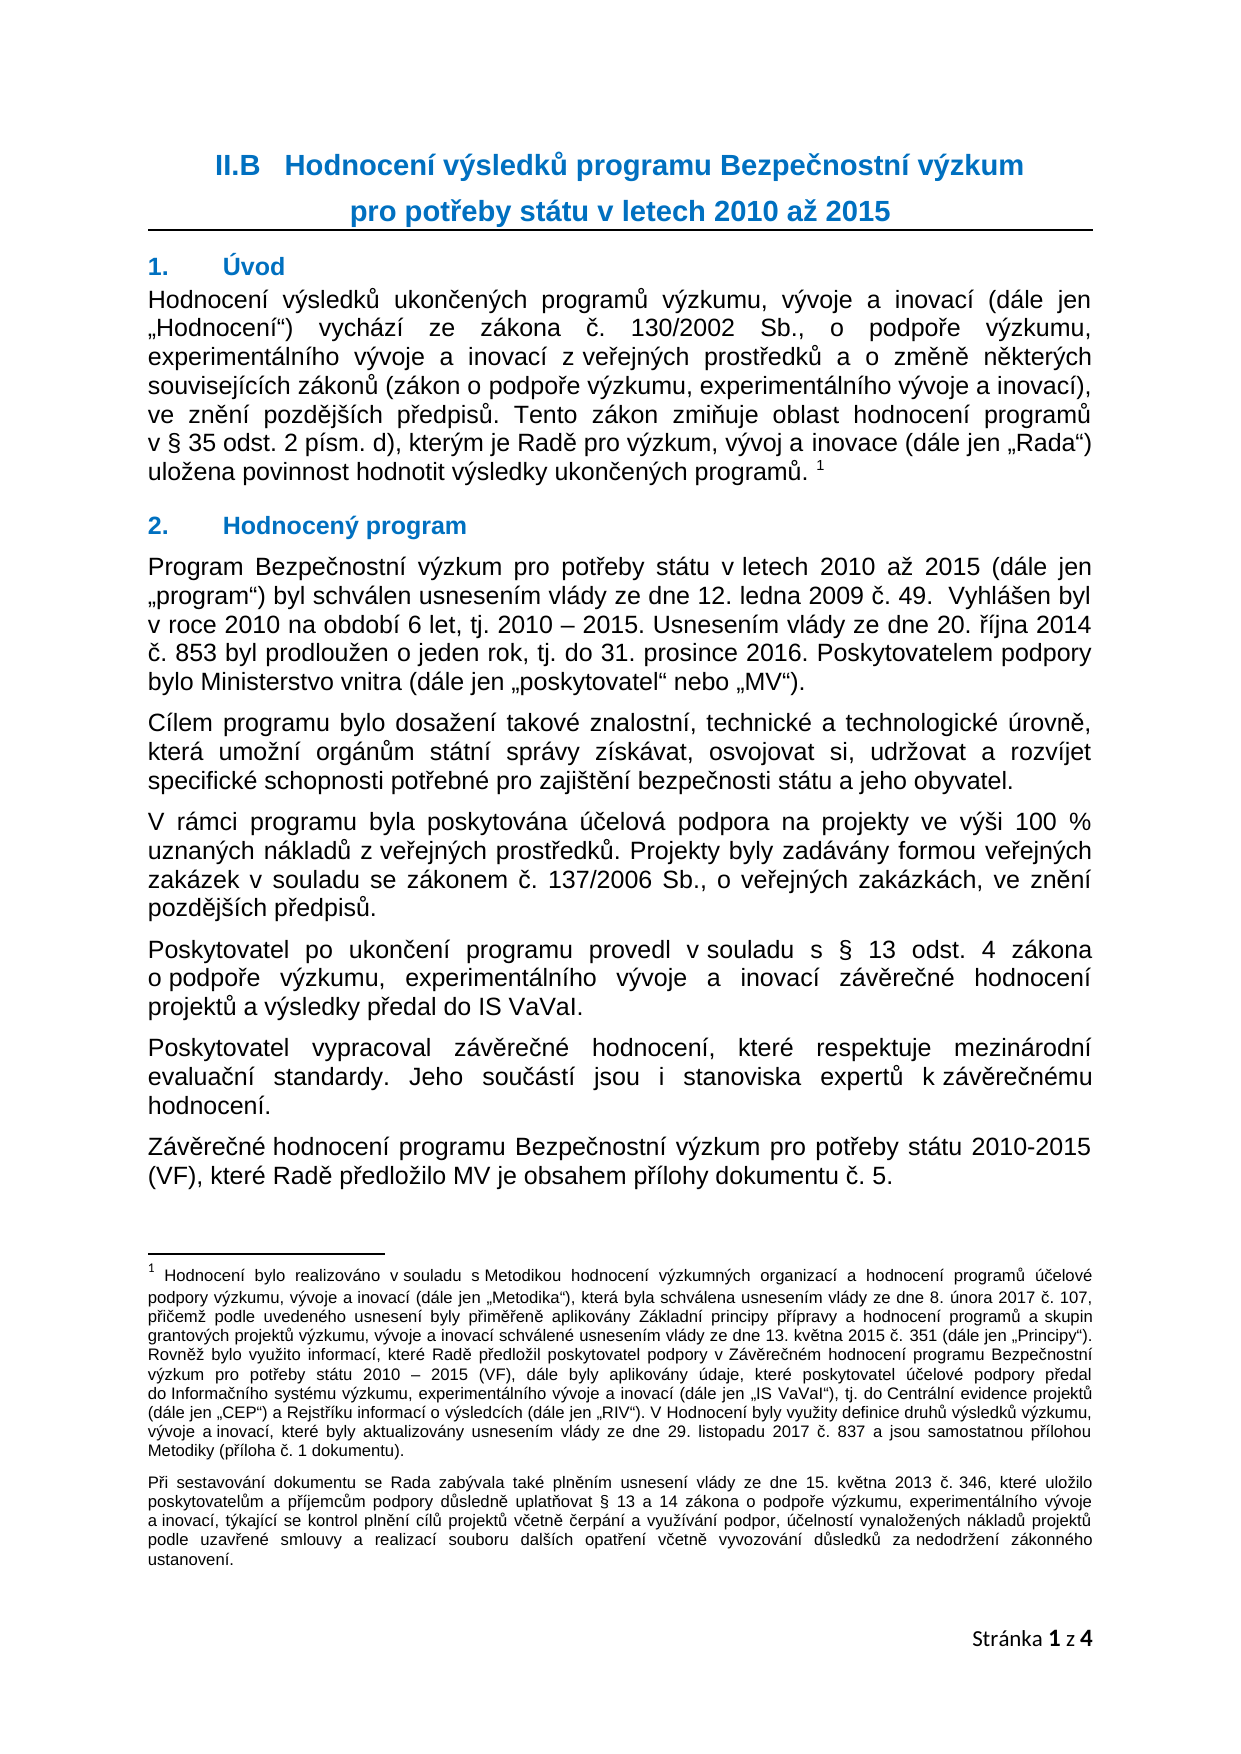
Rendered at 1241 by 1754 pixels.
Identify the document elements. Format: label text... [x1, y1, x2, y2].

text Poskytovatel po ukončení programu provedl v souladu s § 13 odst. 4 zákona o podpoře výzkumu, experimentálního vývoje a inovací závěrečné hodnocení projektů a výsledky předal do IS VaVaI. [148, 935, 1093, 1021]
text Hodnocení výsledků ukončených programů výzkumu, vývoje a inovací (dále jen „Hodnocení“) vychází ze zákona č. 130/2002 Sb., o podpoře výzkumu, experimentálního vývoje a inovací z veřejných prostředků a o změně některých souvisejících zákonů (zákon o podpoře výzkumu, experimentálního vývoje a inovací), ve znění pozdějších předpisů. Tento zákon zmiňuje oblast hodnocení programů v § 35 odst. 2 písm. d), kterým je Radě pro výzkum, vývoj a inovace (dále jen „Rada“) uložena povinnost hodnotit výsledky ukončených programů. [148, 285, 1093, 486]
text Cílem programu bylo dosažení takové znalostní, technické a technologické úrovně, která umožní orgánům státní správy získávat, osvojovat si, udržovat a rozvíjet specifické schopnosti potřebné pro zajištění bezpečnosti státu a jeho obyvatel. [148, 708, 1093, 795]
text V rámci programu byla poskytována účelová podpora na projekty ve výši 100 % uznaných nákladů z veřejných prostředků. Projekty byly zadávány formou veřejných zakázek v souladu se zákonem č. 137/2006 Sb., o veřejných zakázkách, ve znění pozdějších předpisů. [148, 807, 1093, 922]
text Závěrečné hodnocení programu Bezpečnostní výzkum pro potřeby státu 2010-2015 (VF), které Radě předložilo MV je obsahem přílohy dokumentu č. 5. [148, 1132, 1093, 1190]
subtitle II.B Hodnocení výsledků programu Bezpečnostní výzkum [148, 148, 1093, 181]
subtitle pro potřeby státu v letech 2010 až 2015 [148, 194, 1093, 229]
subtitle Úvod [148, 252, 1093, 280]
text Program Bezpečnostní výzkum pro potřeby státu v letech 2010 až 2015 (dále jen „program“) byl schválen usnesením vlády ze dne 12. ledna 2009 č. 49. Vyhlášen byl v roce 2010 na období 6 let, tj. 2010 – 2015. Usnesením vlády ze dne 20. října 2014 č. 853 byl prodloužen o jeden rok, tj. do 31. prosince 2016. Poskytovatelem podpory bylo Ministerstvo vnitra (dále jen „poskytovatel“ nebo „MV“). [148, 552, 1093, 696]
text Poskytovatel vypracoval závěrečné hodnocení, které respektuje mezinárodní evaluační standardy. Jeho součástí jsou i stanoviska expertů k závěrečnému hodnocení. [148, 1033, 1093, 1120]
subtitle Hodnocený program [148, 511, 1093, 540]
